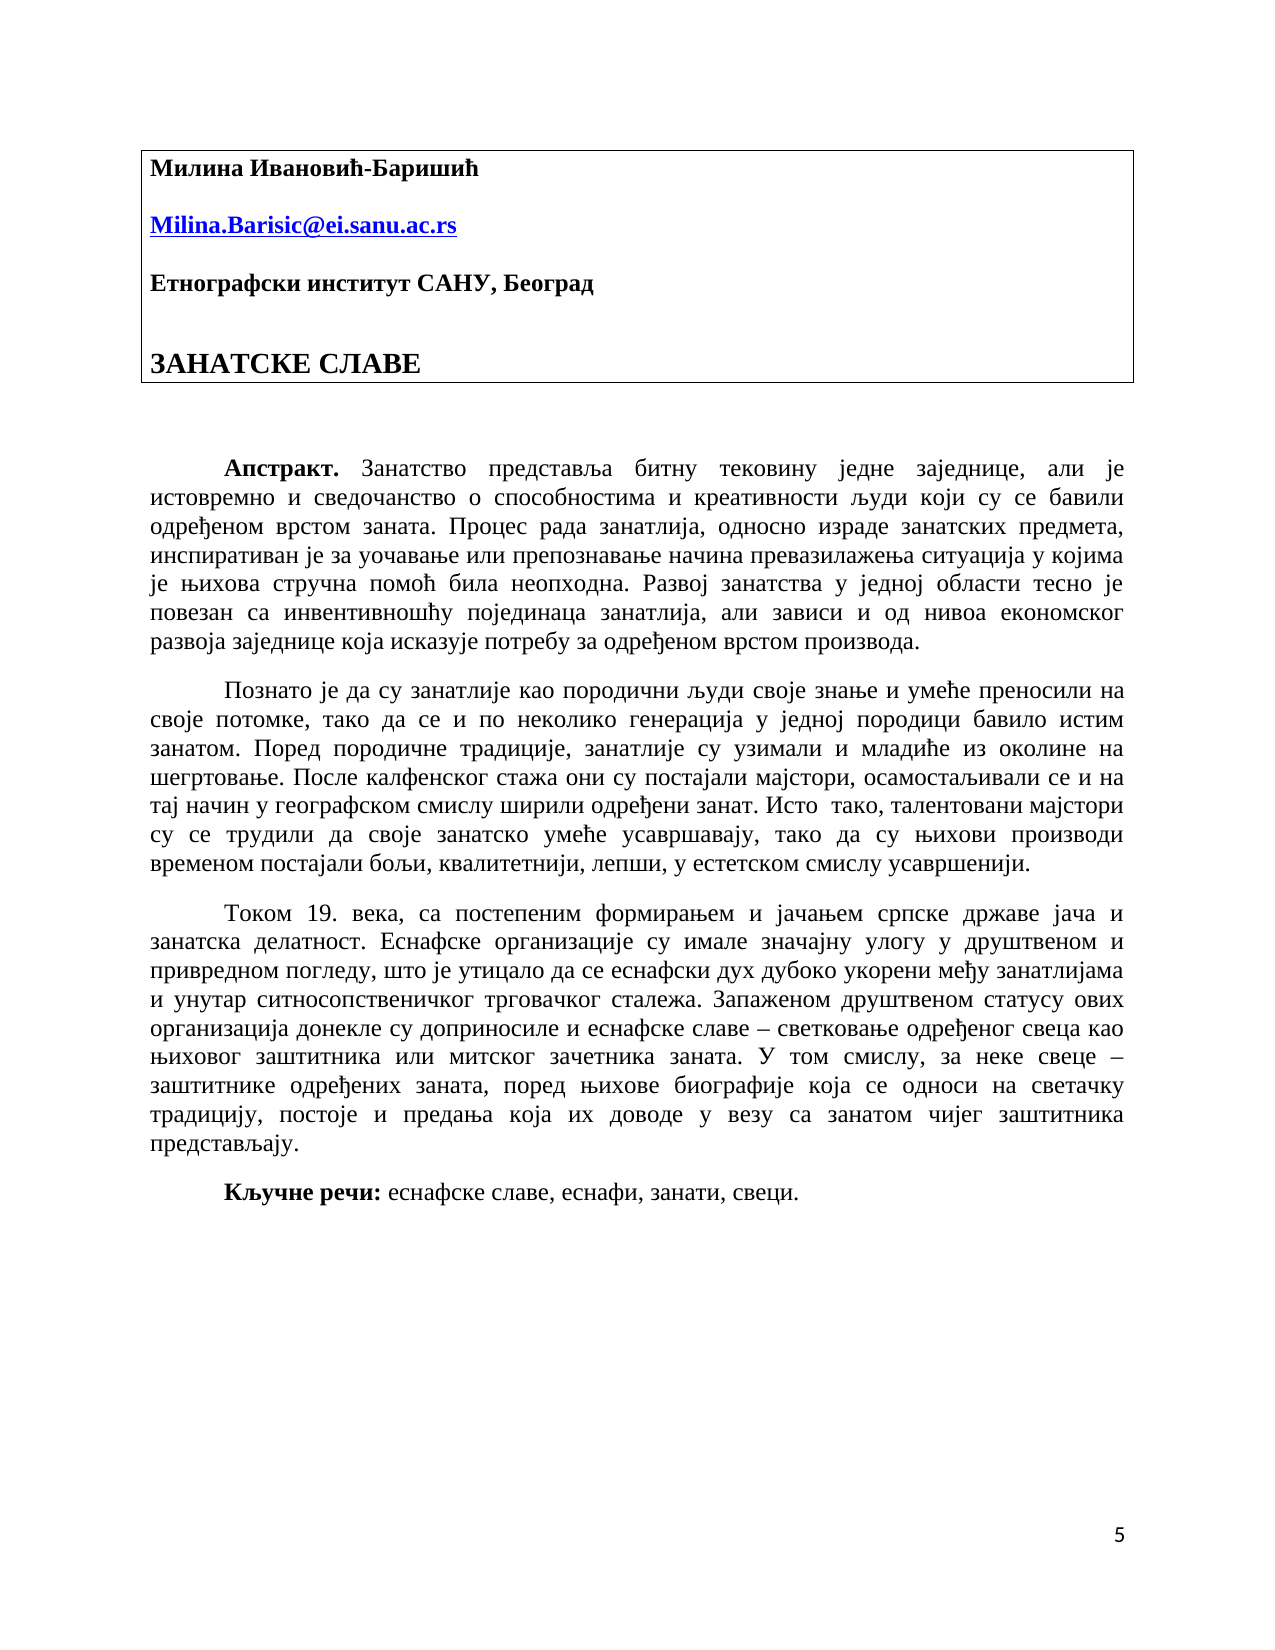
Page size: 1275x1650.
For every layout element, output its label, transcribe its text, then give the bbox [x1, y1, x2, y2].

text Познато је да су занатлије као породични људи своје знање и умеће преносили на своје потомке, тако да се и по неколико генерација у једној породици бавило истим занатом. Поред породичне традиције, занатлије су узимали и младиће из околине на шегртовање. После калфенског стажа они су постајали мајстори, осамостаљивали се и на тај начин у географском смислу ширили одређени занат. Исто тако, талентовани мајстори су се трудили да своје занатско умеће усавршавају, тако да су њихови производи временом постајали бољи, квалитетнији, лепши, у естетском смислу усавршенији. [150, 676, 1125, 877]
text Милина Ивановић-Баришић [142, 151, 1133, 182]
text Етнографски институт САНУ, Београд [150, 268, 1125, 297]
text Током 19. века, са постепеним формирањем и јачањем српске државе јача и занатска делатност. Еснафске организације су имале значајну улогу у друштвеном и привредном погледу, што је утицало да се еснафски дух дубоко укорени међу занатлијама и унутар ситносопственичког трговачког сталежа. Запаженом друштвеном статусу ових организација донекле су доприносиле и еснафске славе – светковање одређеног свеца као њиховог заштитника или митског зачетника заната. У том смислу, за неке свеце – заштитнике одређених заната, поред њихове биографије која се односи на светачку традицију, постоје и предања која их доводе у везу са занатом чијег заштитника представљају. [150, 898, 1125, 1156]
text ЗАНАТСКЕ СЛАВЕ [142, 343, 1133, 382]
text Апстракт. Занатство представља битну тековину једне заједнице, али је истовремно и сведочанство о способностима и креативности људи који су се бавили одређеном врстом заната. Процес рада занатлија, односно израде занатских предмета, инспиративан је за уочавање или препознавање начина превазилажења ситуација у којима је њихова стручна помоћ била неопходна. Развој занатства у једној области тесно је повезан са инвентивношћу појединаца занатлија, али зависи и од нивоа економског развоја заједнице која исказује потребу за одређеном врстом производа. [150, 453, 1125, 655]
text Milina.Barisic@ei.sanu.ac.rs [150, 211, 1125, 239]
text Кључне речи: еснафске славе, еснафи, занати, свеци. [150, 1177, 1125, 1206]
